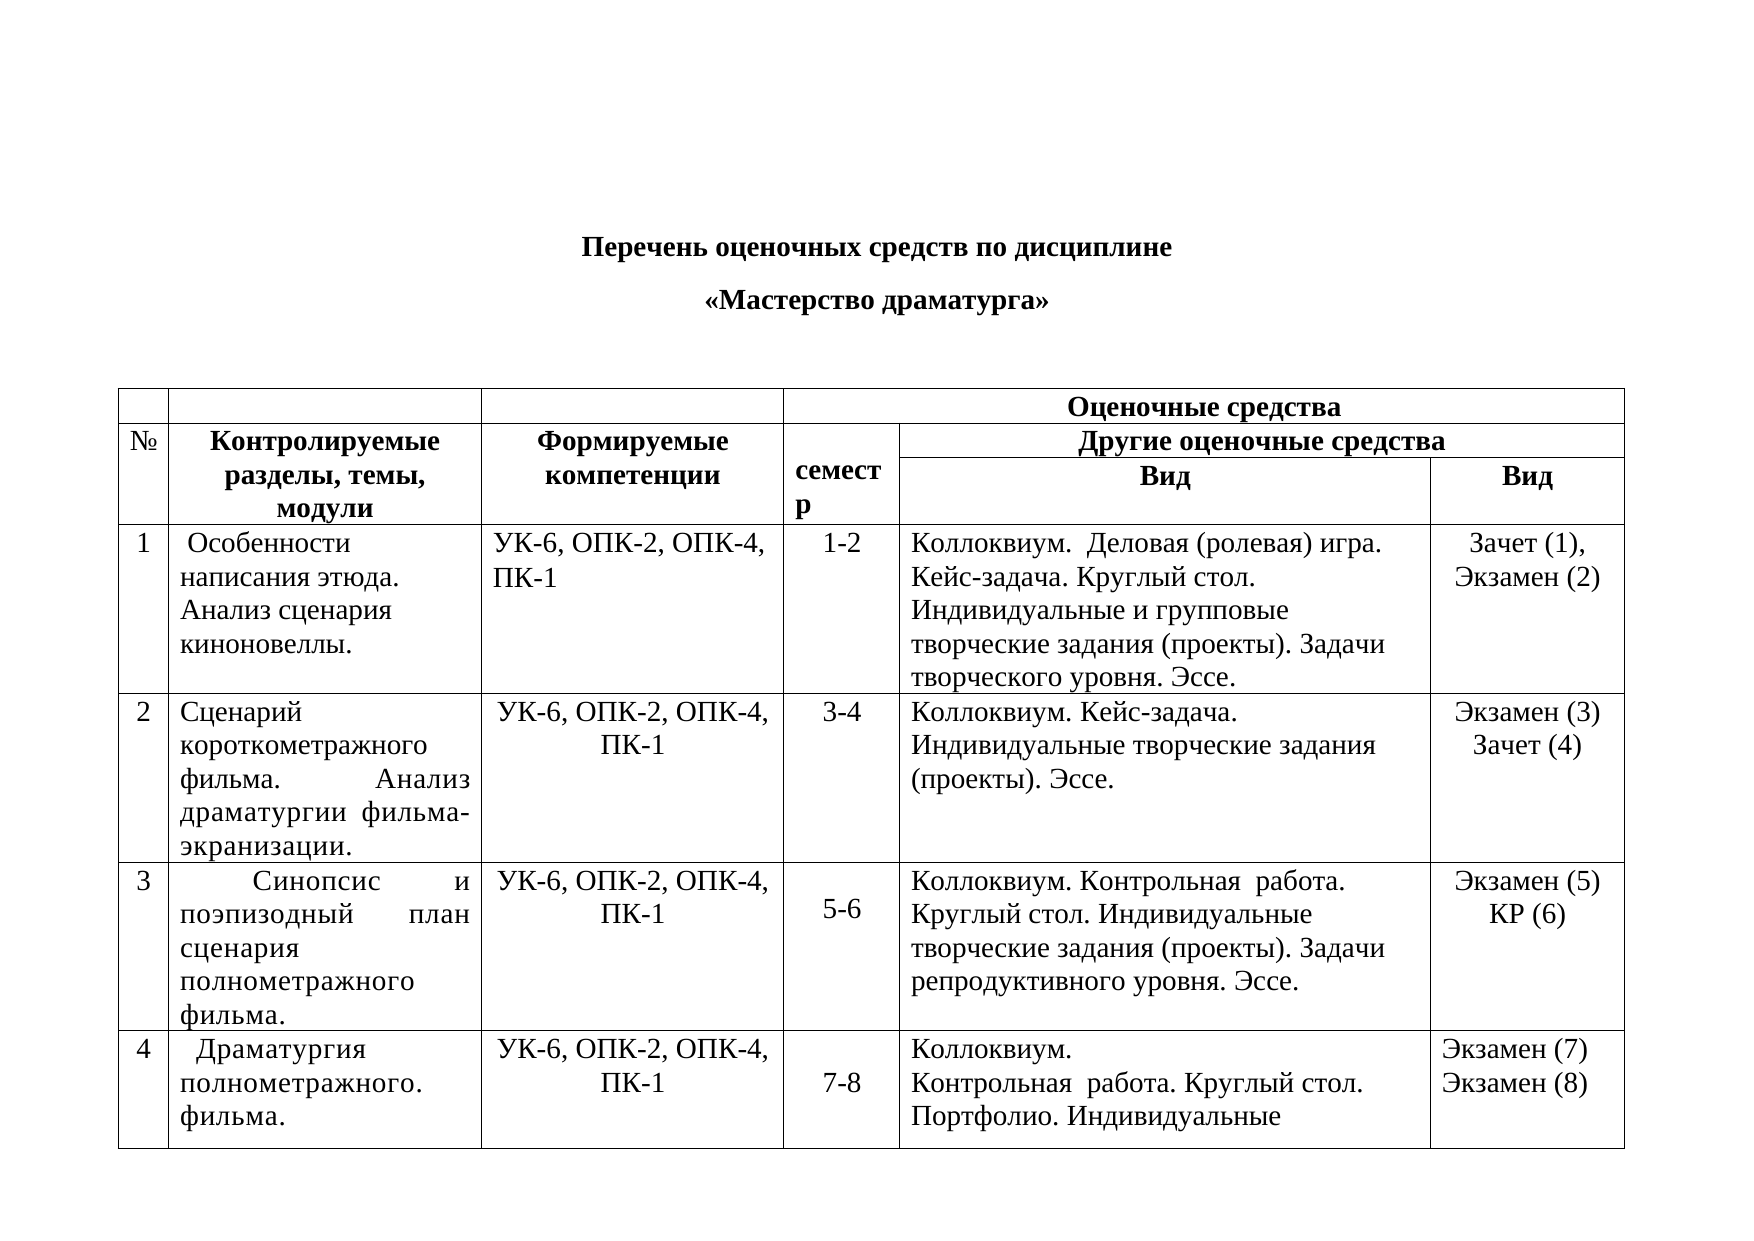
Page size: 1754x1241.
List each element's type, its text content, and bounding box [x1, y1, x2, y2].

table_cell Вид [1431, 458, 1624, 524]
table_cell № [119, 424, 168, 524]
table_header [482, 389, 783, 422]
table_cell Коллоквиум. Деловая (ролевая) игра. Кейс-задача. Круглый стол. Индивидуальные и групповые творческие задания (проекты). Задачи творческого уровня. Эссе. [900, 525, 1430, 693]
table_cell семестр [784, 424, 899, 524]
table_cell 1-2 [784, 525, 899, 693]
table_header [169, 389, 481, 422]
table_cell Экзамен (5) КР (6) [1431, 863, 1624, 1030]
table_cell 5-6 [784, 863, 899, 1030]
table_header Оценочные средства [784, 389, 1624, 422]
text Перечень оценочных средств по дисциплине [118, 229, 1636, 263]
table_cell Вид [900, 458, 1430, 524]
table_cell Другие оценочные средства [900, 424, 1624, 457]
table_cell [482, 1031, 783, 1147]
table_header [119, 389, 168, 422]
table_cell Коллоквиум. Контрольная работа. Круглый стол. Индивидуальные творческие задания (проекты). Задачи репродуктивного уровня. Эссе. [900, 863, 1430, 1030]
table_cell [900, 1031, 1430, 1147]
table_cell Контролируемые разделы, темы, модули [169, 424, 481, 524]
table_cell Экзамен (3) Зачет (4) [1431, 694, 1624, 862]
table_cell Сценарий короткометражного фильма. Анализ драматургии фильма-экранизации. [169, 694, 481, 862]
table_cell Формируемые компетенции [482, 424, 783, 524]
table_cell 4 [119, 1031, 168, 1147]
text «Мастерство драматурга» [118, 282, 1636, 316]
table_cell УК-6, ОПК-2, ОПК-4, ПК-1 [482, 694, 783, 862]
table_cell 7-8 [784, 1031, 899, 1147]
table_cell 1 [119, 525, 168, 693]
table_cell 3 [119, 863, 168, 1030]
table_cell УК-6, ОПК-2, ОПК-4, ПК-1 [482, 863, 783, 1030]
table_cell УК-6, ОПК-2, ОПК-4, ПК-1 [482, 525, 783, 693]
table_cell 3-4 [784, 694, 899, 862]
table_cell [169, 1031, 481, 1147]
table_cell Зачет (1), Экзамен (2) [1431, 525, 1624, 693]
table_cell Коллоквиум. Кейс-задача. Индивидуальные творческие задания (проекты). Эссе. [900, 694, 1430, 862]
table_cell Особенности написания этюда. Анализ сценария киноновеллы. [169, 525, 481, 693]
table_cell 2 [119, 694, 168, 862]
table_cell Синопсис и поэпизодный план сценария полнометражного фильма. [169, 863, 481, 1030]
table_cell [1431, 1031, 1624, 1147]
